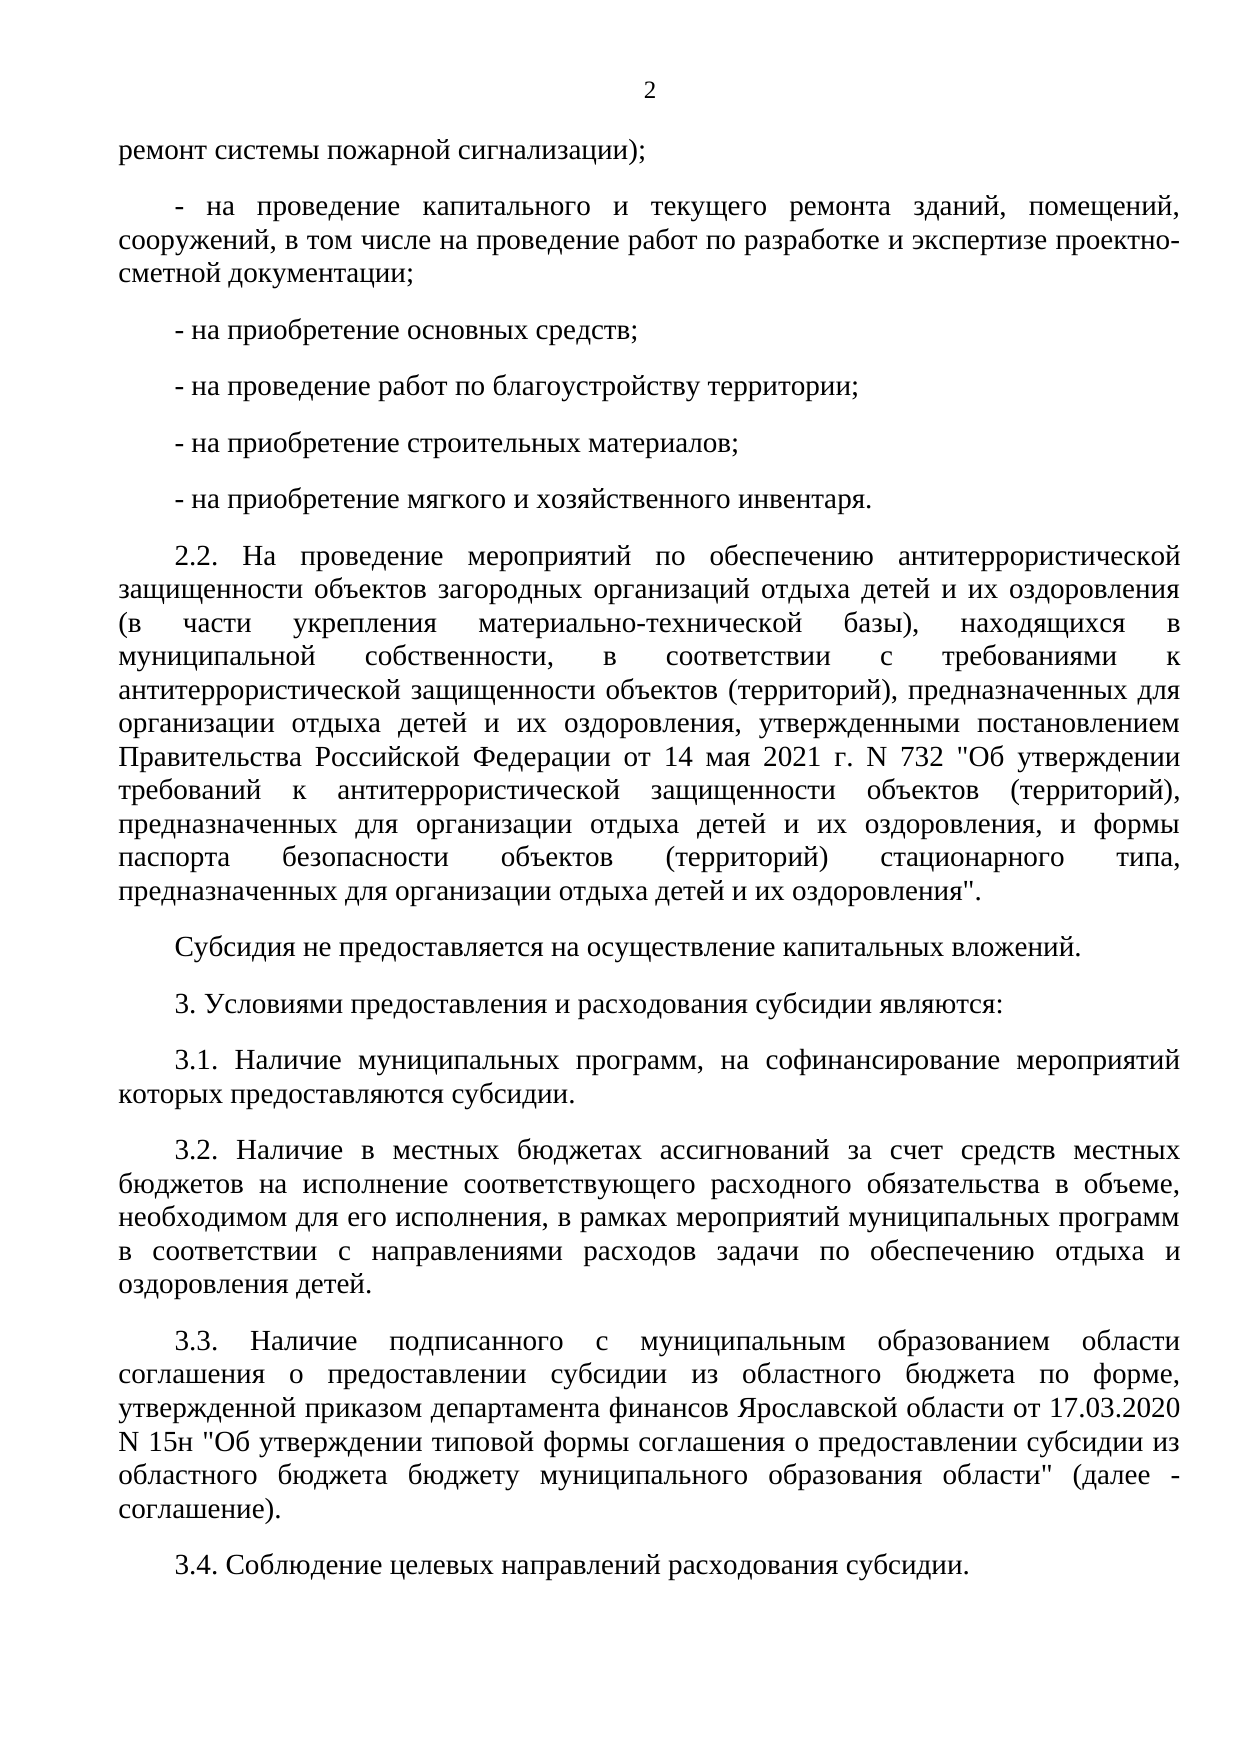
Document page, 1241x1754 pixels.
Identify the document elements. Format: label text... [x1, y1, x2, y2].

text - на приобретение мягкого и хозяйственного инвентаря. [118, 481, 1181, 515]
text 3.2. Наличие в местных бюджетах ассигнований за счет средств местных бюджетов на исполнение соответствующего расходного обязательства в объеме, необходимом для его исполнения, в рамках мероприятий муниципальных программ в соответствии с направлениями расходов задачи по обеспечению отдыха и оздоровления детей. [118, 1132, 1181, 1300]
text - на проведение работ по благоустройству территории; [118, 368, 1181, 402]
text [118, 132, 1181, 165]
text 3.3. Наличие подписанного с муниципальным образованием области соглашения о предоставлении субсидии из областного бюджета по форме, утвержденной приказом департамента финансов Ярославской области от 17.03.2020 N 15н "Об утверждении типовой формы соглашения о предоставлении субсидии из областного бюджета бюджету муниципального образования области" (далее - соглашение). [118, 1323, 1181, 1524]
text 3. Условиями предоставления и расходования субсидии являются: [118, 986, 1181, 1019]
text Субсидия не предоставляется на осуществление капитальных вложений. [118, 929, 1181, 963]
text - на приобретение основных средств; [118, 312, 1181, 345]
text 2.2. На проведение мероприятий по обеспечению антитеррористической защищенности объектов загородных организаций отдыха детей и их оздоровления (в части укрепления материально-технической базы), находящихся в муниципальной собственности, в соответствии с требованиями к антитеррористической защищенности объектов (территорий), предназначенных для организации отдыха детей и их оздоровления, утвержденными постановлением Правительства Российской Федерации от 14 мая 2021 г. N 732 "Об утверждении требований к антитеррористической защищенности объектов (территорий), предназначенных для организации отдыха детей и их оздоровления, и формы паспорта безопасности объектов (территорий) стационарного типа, предназначенных для организации отдыха детей и их оздоровления". [118, 538, 1181, 907]
text - на проведение капитального и текущего ремонта зданий, помещений, сооружений, в том числе на проведение работ по разработке и экспертизе проектно-сметной документации; [118, 188, 1181, 289]
text 3.1. Наличие муниципальных программ, на софинансирование мероприятий которых предоставляются субсидии. [118, 1042, 1181, 1109]
text - на приобретение строительных материалов; [118, 425, 1181, 458]
text 3.4. Соблюдение целевых направлений расходования субсидии. [118, 1547, 1181, 1581]
